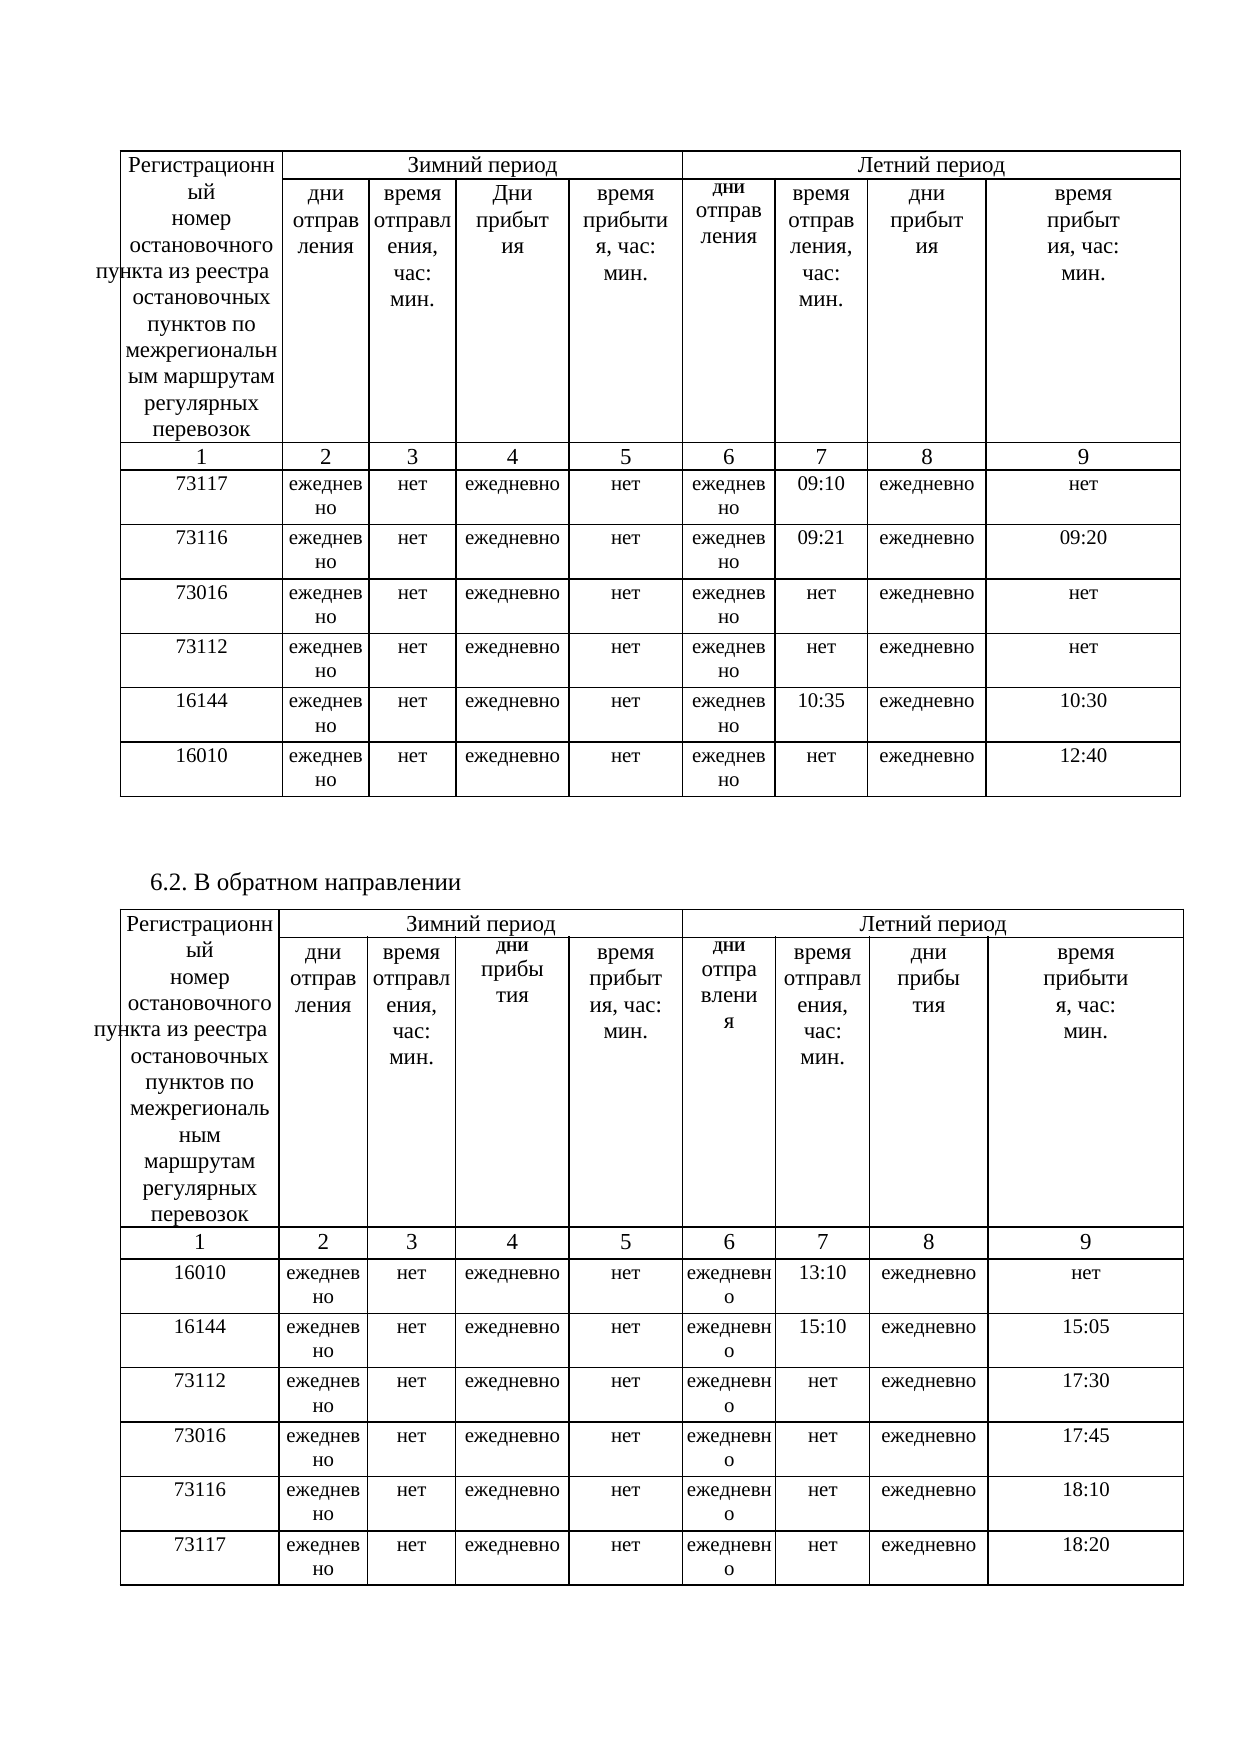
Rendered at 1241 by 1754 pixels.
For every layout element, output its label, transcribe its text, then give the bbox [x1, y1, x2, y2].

table_cell 2 [283, 443, 368, 469]
table_cell ежедневно [283, 471, 368, 524]
table_cell время прибыт ия, час: мин. [570, 938, 682, 1226]
table_cell ежедневно [456, 1314, 568, 1367]
table_cell 1 [121, 1228, 278, 1258]
table_cell 17:30 [989, 1368, 1183, 1421]
table_cell нет [370, 580, 455, 632]
table_cell 16144 [121, 1314, 278, 1367]
table_cell 8 [868, 443, 985, 469]
table_cell 16010 [121, 1260, 278, 1312]
table_cell 3 [368, 1228, 455, 1258]
table_cell ежедневно [683, 1423, 775, 1476]
table_cell ежедневно [456, 1477, 568, 1530]
table_cell ежедневно [283, 743, 368, 796]
table_cell ежедневно [280, 1314, 367, 1367]
table_cell 18:10 [989, 1477, 1183, 1530]
table_cell ежедневно [683, 634, 774, 687]
table_cell нет [368, 1532, 455, 1584]
table_cell нет [776, 1477, 869, 1530]
table_cell ежедневно [683, 580, 774, 632]
table_cell время прибыти я, час: мин. [570, 180, 682, 441]
table_header Зимний период [283, 152, 682, 178]
table_cell время прибыт ия, час: мин. [987, 180, 1180, 441]
table_cell 9 [987, 443, 1180, 469]
table_cell ежедневно [456, 1260, 568, 1312]
table_cell нет [987, 634, 1180, 687]
table_cell нет [776, 580, 867, 632]
table_header Регистрационный номер остановочного пункта из реестра остановочных пунктов по межрегиональным маршрутам регулярных перевозок [121, 152, 282, 441]
table_cell нет [368, 1423, 455, 1476]
table_cell ежедневно [456, 1532, 568, 1584]
table_header Летний период [683, 910, 1183, 936]
table_cell ежедневно [870, 1423, 987, 1476]
table_cell ежедневно [683, 525, 774, 578]
table_cell ежедневно [457, 743, 568, 796]
table_cell нет [370, 634, 455, 687]
table_cell ежедневно [683, 471, 774, 524]
table_cell 8 [870, 1228, 987, 1258]
table_cell время отправ ления, час: мин. [776, 180, 867, 441]
table_cell 15:05 [989, 1314, 1183, 1367]
table_header Зимний период [280, 910, 682, 936]
table_cell дни прибыт ия [868, 180, 985, 441]
table_cell нет [570, 1423, 682, 1476]
table_cell ежедневно [683, 743, 774, 796]
table_cell ДНИ отпра влени я [683, 938, 775, 1226]
table_cell 12:40 [987, 743, 1180, 796]
table_cell ежедневно [870, 1368, 987, 1421]
table_cell нет [570, 688, 682, 741]
table_cell 1 [121, 443, 282, 469]
table_cell нет [370, 743, 455, 796]
table_cell 13:10 [776, 1260, 869, 1312]
table_cell 10:30 [987, 688, 1180, 741]
table_cell 5 [570, 1228, 682, 1258]
table_cell ежедневно [683, 688, 774, 741]
table_cell время отправл ения, час: мин. [370, 180, 455, 441]
table_cell нет [368, 1314, 455, 1367]
table_cell ежедневно [868, 634, 985, 687]
table_cell нет [570, 1477, 682, 1530]
table_cell ежедневно [280, 1260, 367, 1312]
table_cell нет [570, 1532, 682, 1584]
table_cell ежедневно [457, 634, 568, 687]
table_cell время отправл ения, час: мин. [368, 938, 455, 1226]
table_cell ежедневно [683, 1314, 775, 1367]
table_cell нет [570, 525, 682, 578]
table_cell 7 [776, 1228, 869, 1258]
table_cell нет [776, 1532, 869, 1584]
table_cell ежедневно [683, 1260, 775, 1312]
table_cell нет [776, 1423, 869, 1476]
table_cell нет [570, 1314, 682, 1367]
text 6.2. В обратном направлении [150, 867, 1090, 896]
table_cell нет [776, 1368, 869, 1421]
table_cell 4 [457, 443, 568, 469]
table_cell ежедневно [870, 1314, 987, 1367]
table_cell нет [570, 634, 682, 687]
table_cell нет [570, 580, 682, 632]
table_cell ежедневно [870, 1477, 987, 1530]
table_cell ежедневно [457, 471, 568, 524]
table_cell 73016 [121, 580, 282, 632]
table_cell 73116 [121, 1477, 278, 1530]
table_cell ежедневно [868, 525, 985, 578]
table_cell 4 [456, 1228, 568, 1258]
table_cell 73016 [121, 1423, 278, 1476]
table_cell нет [370, 688, 455, 741]
table_cell 73112 [121, 634, 282, 687]
table_cell нет [987, 580, 1180, 632]
table_cell ежедневно [280, 1477, 367, 1530]
table_cell нет [570, 1260, 682, 1312]
table_cell нет [370, 471, 455, 524]
table_cell 3 [370, 443, 455, 469]
table_cell дни отправ ления [283, 180, 368, 441]
table_cell ежедневно [456, 1423, 568, 1476]
table_cell 6 [683, 443, 774, 469]
table_cell 5 [570, 443, 682, 469]
table_cell Дни прибыт ия [457, 180, 568, 441]
table_cell нет [368, 1368, 455, 1421]
table_cell ежедневно [283, 525, 368, 578]
table_header Регистрационный номер остановочного пункта из реестра остановочных пунктов по межрегиональным маршрутам регулярных перевозок [121, 910, 278, 1226]
table_cell 7 [776, 443, 867, 469]
table_cell ежедневно [456, 1368, 568, 1421]
table_cell ежедневно [870, 1532, 987, 1584]
table_cell ДНИ отправ ления [683, 180, 774, 441]
table_cell ежедневно [868, 580, 985, 632]
table_cell нет [570, 743, 682, 796]
table_cell 73112 [121, 1368, 278, 1421]
table_cell нет [987, 471, 1180, 524]
table_cell время отправл ения, час: мин. [776, 938, 869, 1226]
table_cell ежедневно [868, 743, 985, 796]
table_cell дни отправ ления [280, 938, 367, 1226]
table_cell 10:35 [776, 688, 867, 741]
table_cell 73116 [121, 525, 282, 578]
table_cell ежедневно [870, 1260, 987, 1312]
table_cell 09:20 [987, 525, 1180, 578]
table_cell ежедневно [683, 1368, 775, 1421]
table_cell ежедневно [280, 1423, 367, 1476]
table_cell время прибыти я, час: мин. [989, 938, 1183, 1226]
table_cell 15:10 [776, 1314, 869, 1367]
table_cell ежедневно [683, 1477, 775, 1530]
table_cell нет [570, 471, 682, 524]
table_cell 73117 [121, 471, 282, 524]
table_cell ежедневно [457, 525, 568, 578]
table_header Летний период [683, 152, 1180, 178]
table_cell нет [776, 634, 867, 687]
table_cell нет [368, 1477, 455, 1530]
table_cell 16010 [121, 743, 282, 796]
table_cell ежедневно [683, 1532, 775, 1584]
table_cell ежедневно [868, 688, 985, 741]
table_cell 17:45 [989, 1423, 1183, 1476]
table_cell ежедневно [280, 1368, 367, 1421]
table_cell ежедневно [457, 580, 568, 632]
table_cell дни прибы тия [870, 938, 987, 1226]
table_cell нет [776, 743, 867, 796]
table_cell ежедневно [283, 688, 368, 741]
table_cell ежедневно [283, 634, 368, 687]
table_cell нет [989, 1260, 1183, 1312]
table_cell ДНИ прибы тия [456, 938, 568, 1226]
table_cell 73117 [121, 1532, 278, 1584]
table_cell ежедневно [868, 471, 985, 524]
table_cell 09:10 [776, 471, 867, 524]
table_cell 16144 [121, 688, 282, 741]
table_cell ежедневно [283, 580, 368, 632]
table_cell ежедневно [280, 1532, 367, 1584]
table_cell нет [570, 1368, 682, 1421]
table_cell 18:20 [989, 1532, 1183, 1584]
table_cell 2 [280, 1228, 367, 1258]
table_cell нет [368, 1260, 455, 1312]
table_cell 9 [989, 1228, 1183, 1258]
table_cell 09:21 [776, 525, 867, 578]
table_cell ежедневно [457, 688, 568, 741]
table_cell нет [370, 525, 455, 578]
table_cell 6 [683, 1228, 775, 1258]
